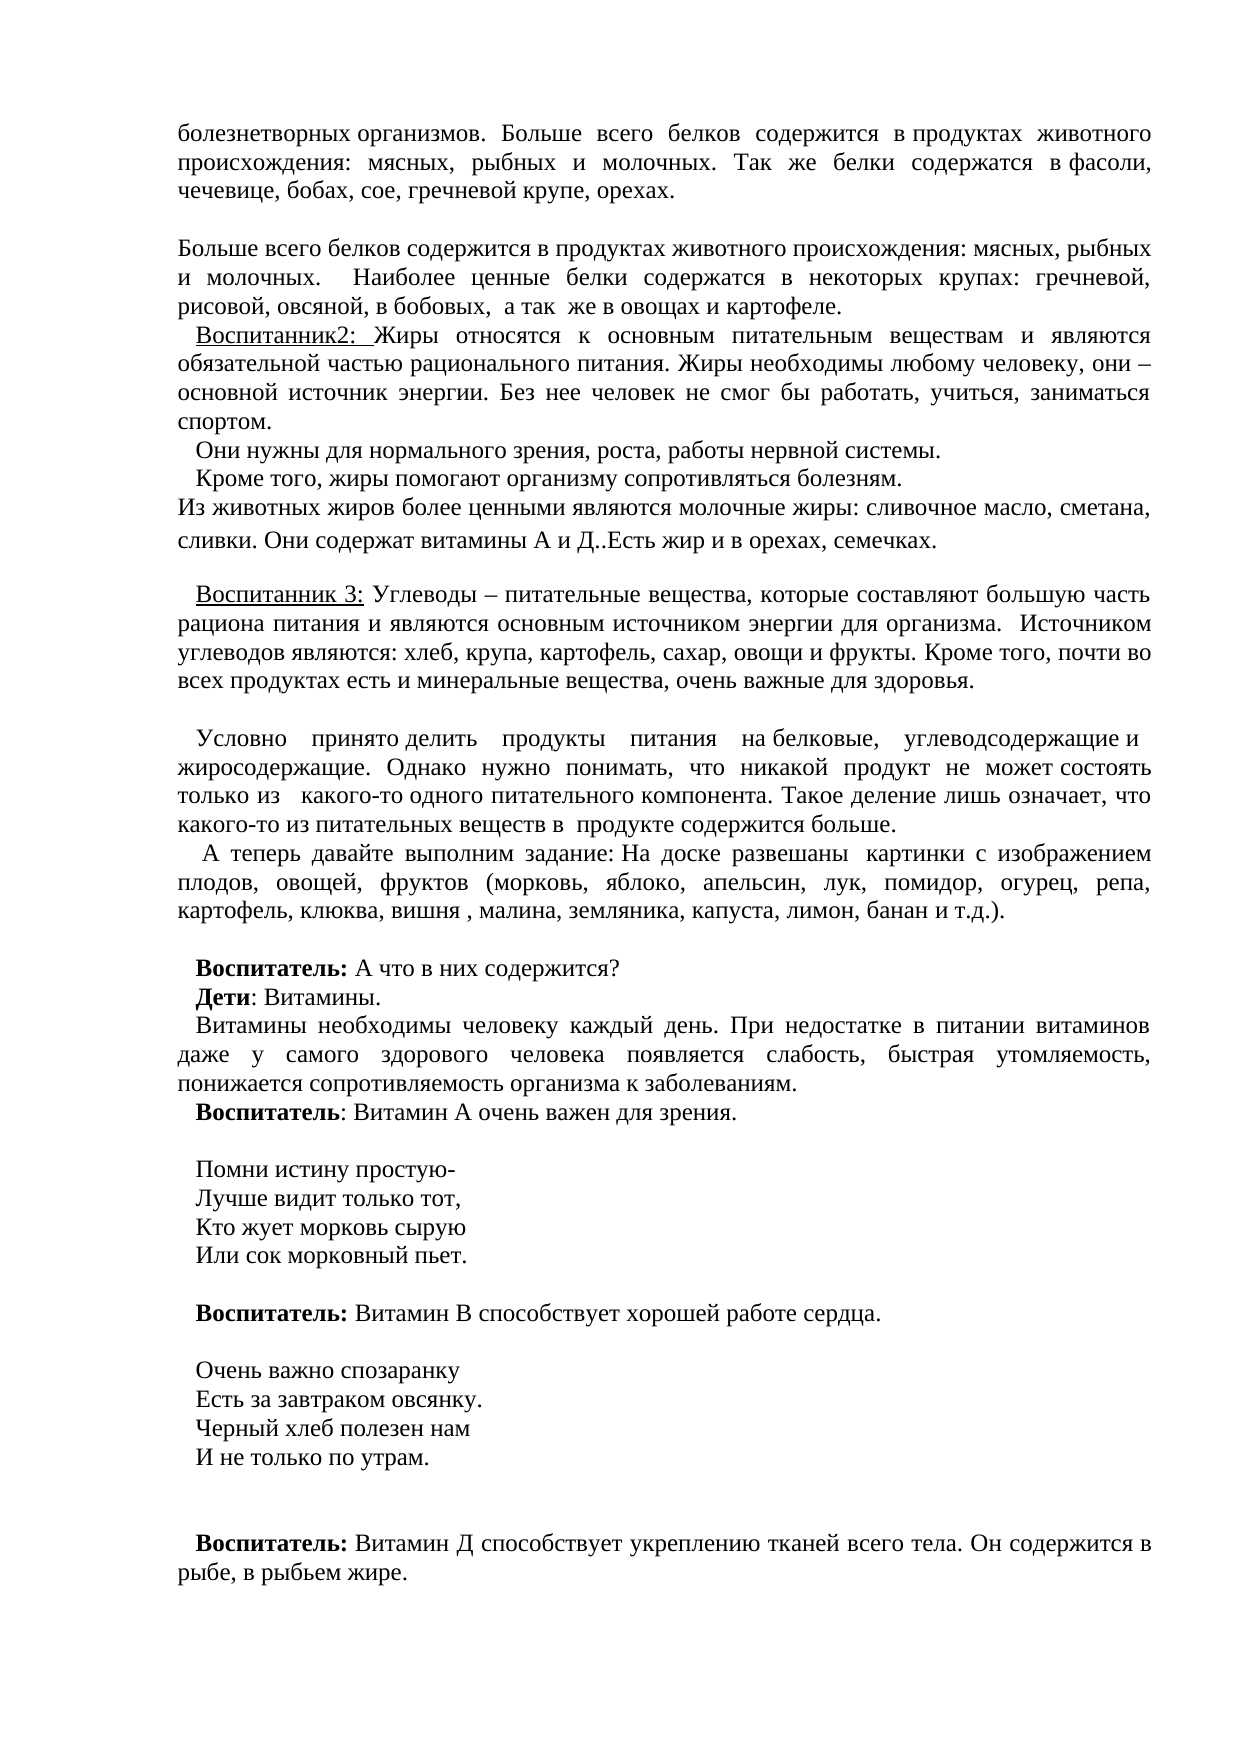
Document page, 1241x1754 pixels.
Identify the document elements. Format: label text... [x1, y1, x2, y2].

text Кроме того, жиры помогают организму сопротивляться болезням. [177, 463, 1152, 492]
text Помни истину простую- [177, 1154, 1152, 1183]
text Кто жует морковь сырую [177, 1212, 1152, 1240]
text Воспитанник 3: Углеводы – питательные вещества, которые составляют большую часть рациона питания и являются основным источником энергии для организма. Источником углеводов являются: хлеб, крупа, картофель, сахар, овощи и фрукты. Кроме того, почти во всех продуктах есть и минеральные вещества, очень важные для здоровья. [177, 579, 1152, 694]
text Очень важно спозаранку [177, 1355, 1152, 1384]
text А теперь давайте выполним задание: На доске развешаны картинки с изображением плодов, овощей, фруктов (морковь, яблоко, апельсин, лук, помидор, огурец, репа, картофель, клюква, вишня , малина, земляника, капуста, лимон, банан и т.д.). [177, 838, 1152, 924]
text Дети: Витамины. [177, 982, 1152, 1010]
text Черный хлеб полезен нам [177, 1413, 1152, 1442]
text Они нужны для нормального зрения, роста, работы нервной системы. [177, 435, 1152, 463]
text Витамины необходимы человеку каждый день. При недостатке в питании витаминов даже у самого здорового человека появляется слабость, быстрая утомляемость, понижается сопротивляемость организма к заболеваниям. [177, 1010, 1152, 1097]
text Условно принято делить продукты питания на белковые, углеводсодержащие и жиросодержащие. Однако нужно понимать, что никакой продукт не может состоять только из какого-то одного питательного компонента. Такое деление лишь означает, что какого-то из питательных веществ в продукте содержится больше. [177, 723, 1152, 838]
text Или сок морковный пьет. [177, 1240, 1152, 1269]
text И не только по утрам. [177, 1442, 1152, 1470]
text Из животных жиров более ценными являются молочные жиры: сливочное масло, сметана, сливки. Они содержат витамины А и Д..Есть жир и в орехах, семечках. [177, 492, 1152, 554]
text Воспитатель: Витамин Д способствует укреплению тканей всего тела. Он содержится в рыбе, в рыбьем жире. [177, 1528, 1152, 1585]
text Воспитатель: А что в них содержится? [177, 953, 1152, 982]
text Больше всего белков содержится в продуктах животного происхождения: мясных, рыбных и молочных. Наиболее ценные белки содержатся в некоторых крупах: гречневой, рисовой, овсяной, в бобовых, а так же в овощах и картофеле. [177, 233, 1152, 320]
text Воспитатель: Витамин А очень важен для зрения. [177, 1097, 1152, 1125]
text Лучше видит только тот, [177, 1183, 1152, 1212]
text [177, 118, 1152, 204]
text Воспитатель: Витамин В способствует хорошей работе сердца. [177, 1298, 1152, 1327]
text Есть за завтраком овсянку. [177, 1384, 1152, 1413]
text Воспитанник2: Жиры относятся к основным питательным веществам и являются обязательной частью рационального питания. Жиры необходимы любому человеку, они – основной источник энергии. Без нее человек не смог бы работать, учиться, заниматься спортом. [177, 320, 1152, 435]
